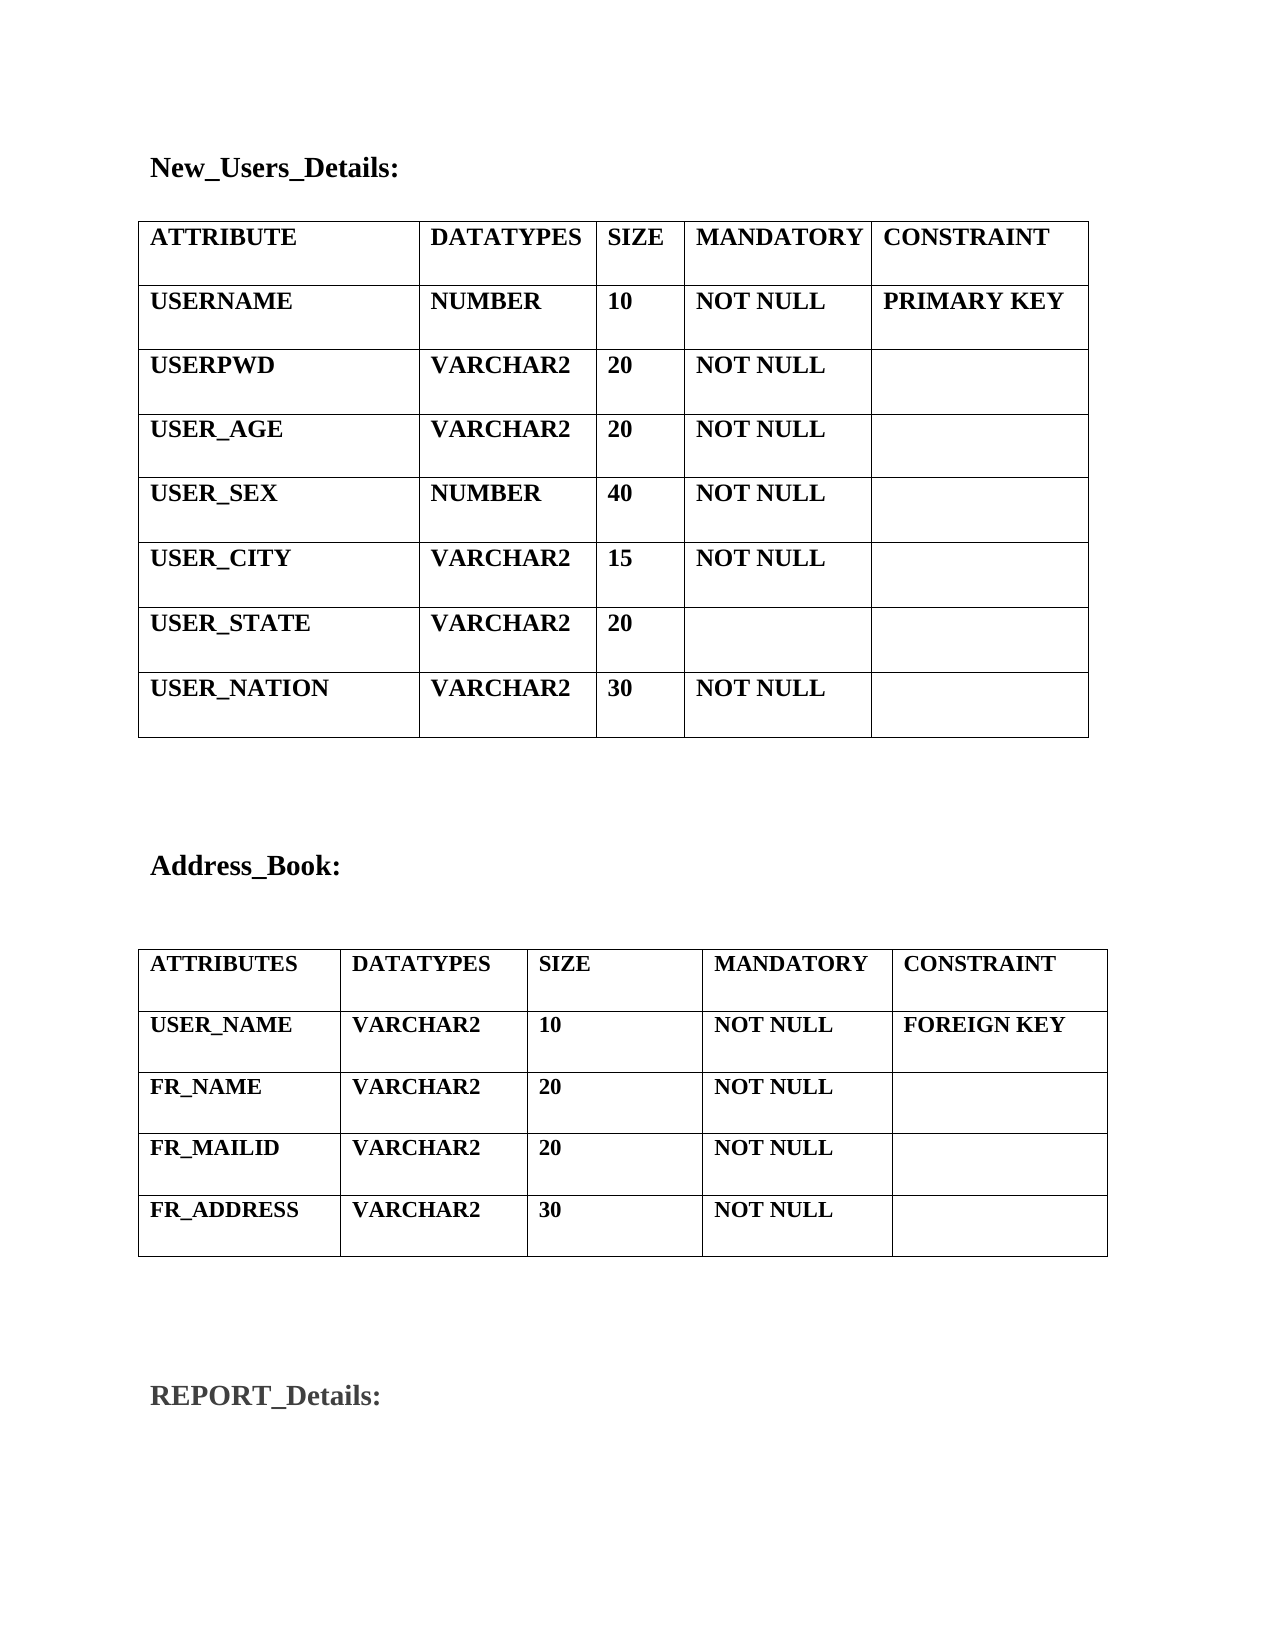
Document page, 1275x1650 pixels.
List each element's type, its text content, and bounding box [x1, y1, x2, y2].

table_header ATTRIBUTE [139, 222, 419, 285]
table_cell NOT NULL [685, 673, 871, 737]
table_cell 10 [528, 1012, 702, 1072]
table_cell [872, 478, 1088, 542]
table_cell NOT NULL [685, 286, 871, 349]
table_header MANDATORY [685, 222, 871, 285]
table_cell USER_SEX [139, 478, 419, 542]
table_cell USER_NAME [139, 1012, 340, 1072]
table_cell 10 [597, 286, 684, 349]
table_cell NOT NULL [685, 350, 871, 413]
table_header DATATYPES [420, 222, 596, 285]
table_cell VARCHAR2 [420, 608, 596, 672]
table_cell [893, 1196, 1107, 1256]
table_cell [872, 415, 1088, 477]
table_cell VARCHAR2 [341, 1073, 527, 1133]
table_cell VARCHAR2 [420, 673, 596, 737]
table_cell NUMBER [420, 478, 596, 542]
table_header CONSTRAINT [893, 950, 1107, 1011]
table_cell USER_STATE [139, 608, 419, 672]
table_cell 30 [528, 1196, 702, 1256]
table_cell VARCHAR2 [341, 1012, 527, 1072]
table_header SIZE [528, 950, 702, 1011]
table_cell PRIMARY KEY [872, 286, 1088, 349]
table_cell VARCHAR2 [341, 1196, 527, 1256]
table_cell [685, 608, 871, 672]
table_cell [872, 350, 1088, 413]
table_cell [872, 543, 1088, 607]
table_cell VARCHAR2 [420, 543, 596, 607]
table_cell 20 [597, 350, 684, 413]
text Address_Book: [150, 848, 1200, 882]
text New_Users_Details: [150, 150, 1200, 183]
table_cell USER_AGE [139, 415, 419, 477]
table_cell USERNAME [139, 286, 419, 349]
table_cell [893, 1073, 1107, 1133]
table_cell FR_MAILID [139, 1134, 340, 1194]
table_cell FR_NAME [139, 1073, 340, 1133]
table_cell NOT NULL [703, 1073, 892, 1133]
table_cell NOT NULL [685, 478, 871, 542]
table_cell NOT NULL [685, 543, 871, 607]
table_cell NOT NULL [703, 1012, 892, 1072]
table_cell VARCHAR2 [341, 1134, 527, 1194]
subtitle REPORT_Details: [150, 1378, 1200, 1412]
table_cell [872, 673, 1088, 737]
table_cell USER_NATION [139, 673, 419, 737]
table_cell 20 [528, 1134, 702, 1194]
table_header SIZE [597, 222, 684, 285]
table_cell FOREIGN KEY [893, 1012, 1107, 1072]
table_header CONSTRAINT [872, 222, 1088, 285]
table_header ATTRIBUTES [139, 950, 340, 1011]
table_cell VARCHAR2 [420, 350, 596, 413]
table_header DATATYPES [341, 950, 527, 1011]
table_cell USER_CITY [139, 543, 419, 607]
table_cell 15 [597, 543, 684, 607]
table_cell USERPWD [139, 350, 419, 413]
table_cell 20 [597, 415, 684, 477]
table_cell NUMBER [420, 286, 596, 349]
table_cell NOT NULL [703, 1196, 892, 1256]
table_cell FR_ADDRESS [139, 1196, 340, 1256]
table_cell [893, 1134, 1107, 1194]
table_cell 20 [528, 1073, 702, 1133]
table_cell 20 [597, 608, 684, 672]
table_cell 30 [597, 673, 684, 737]
table_header MANDATORY [703, 950, 892, 1011]
table_cell NOT NULL [685, 415, 871, 477]
table_cell NOT NULL [703, 1134, 892, 1194]
table_cell 40 [597, 478, 684, 542]
table_cell VARCHAR2 [420, 415, 596, 477]
table_cell [872, 608, 1088, 672]
